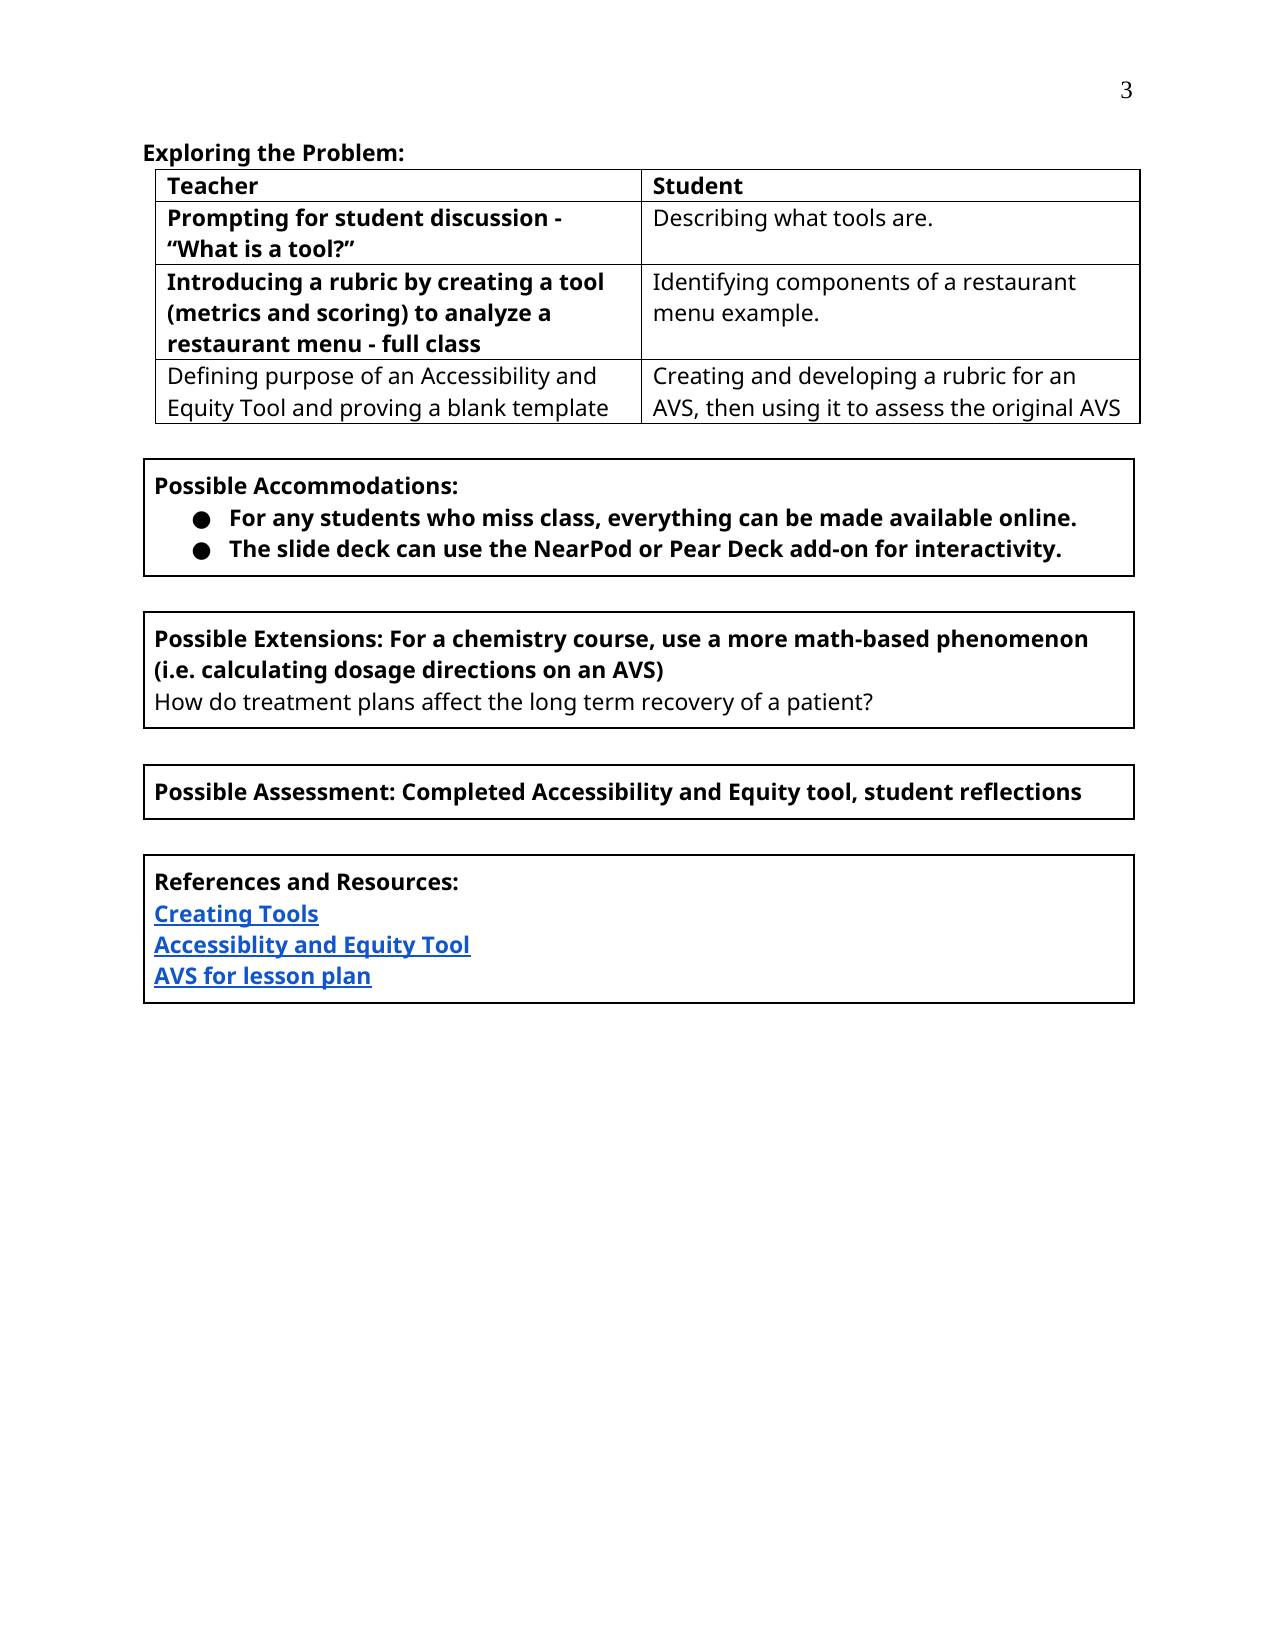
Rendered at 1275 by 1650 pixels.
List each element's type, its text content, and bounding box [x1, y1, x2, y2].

table_cell Identifying components of a restaurant menu example. [642, 265, 1139, 359]
table_header Teacher [156, 170, 641, 201]
table_cell Defining purpose of an Accessibility and Equity Tool and proving a blank template [156, 360, 641, 423]
table_header Possible Assessment: Completed Accessibility and Equity tool, student reflections [145, 766, 1133, 818]
table_cell Describing what tools are. [642, 202, 1139, 264]
table_header Possible Accommodations: For any students who miss class, everything can be made available online. The slide deck can use the NearPod or Pear Deck add-on for interactivity. [145, 460, 1133, 574]
text Exploring the Problem: [142, 137, 1132, 168]
table_cell Creating and developing a rubric for an AVS, then using it to assess the original AVS [642, 360, 1139, 423]
table_header References and Resources: Creating Tools Accessiblity and Equity Tool AVS for lesson plan [145, 856, 1133, 1002]
table_cell Prompting for student discussion - “What is a tool?” [156, 202, 641, 264]
table_header Student [642, 170, 1139, 201]
table_cell Introducing a rubric by creating a tool (metrics and scoring) to analyze a restaurant menu - full class [156, 265, 641, 359]
table_header Possible Extensions: For a chemistry course, use a more math-based phenomenon (i.e. calculating dosage directions on an AVS) How do treatment plans affect the long term recovery of a patient? [145, 613, 1133, 727]
